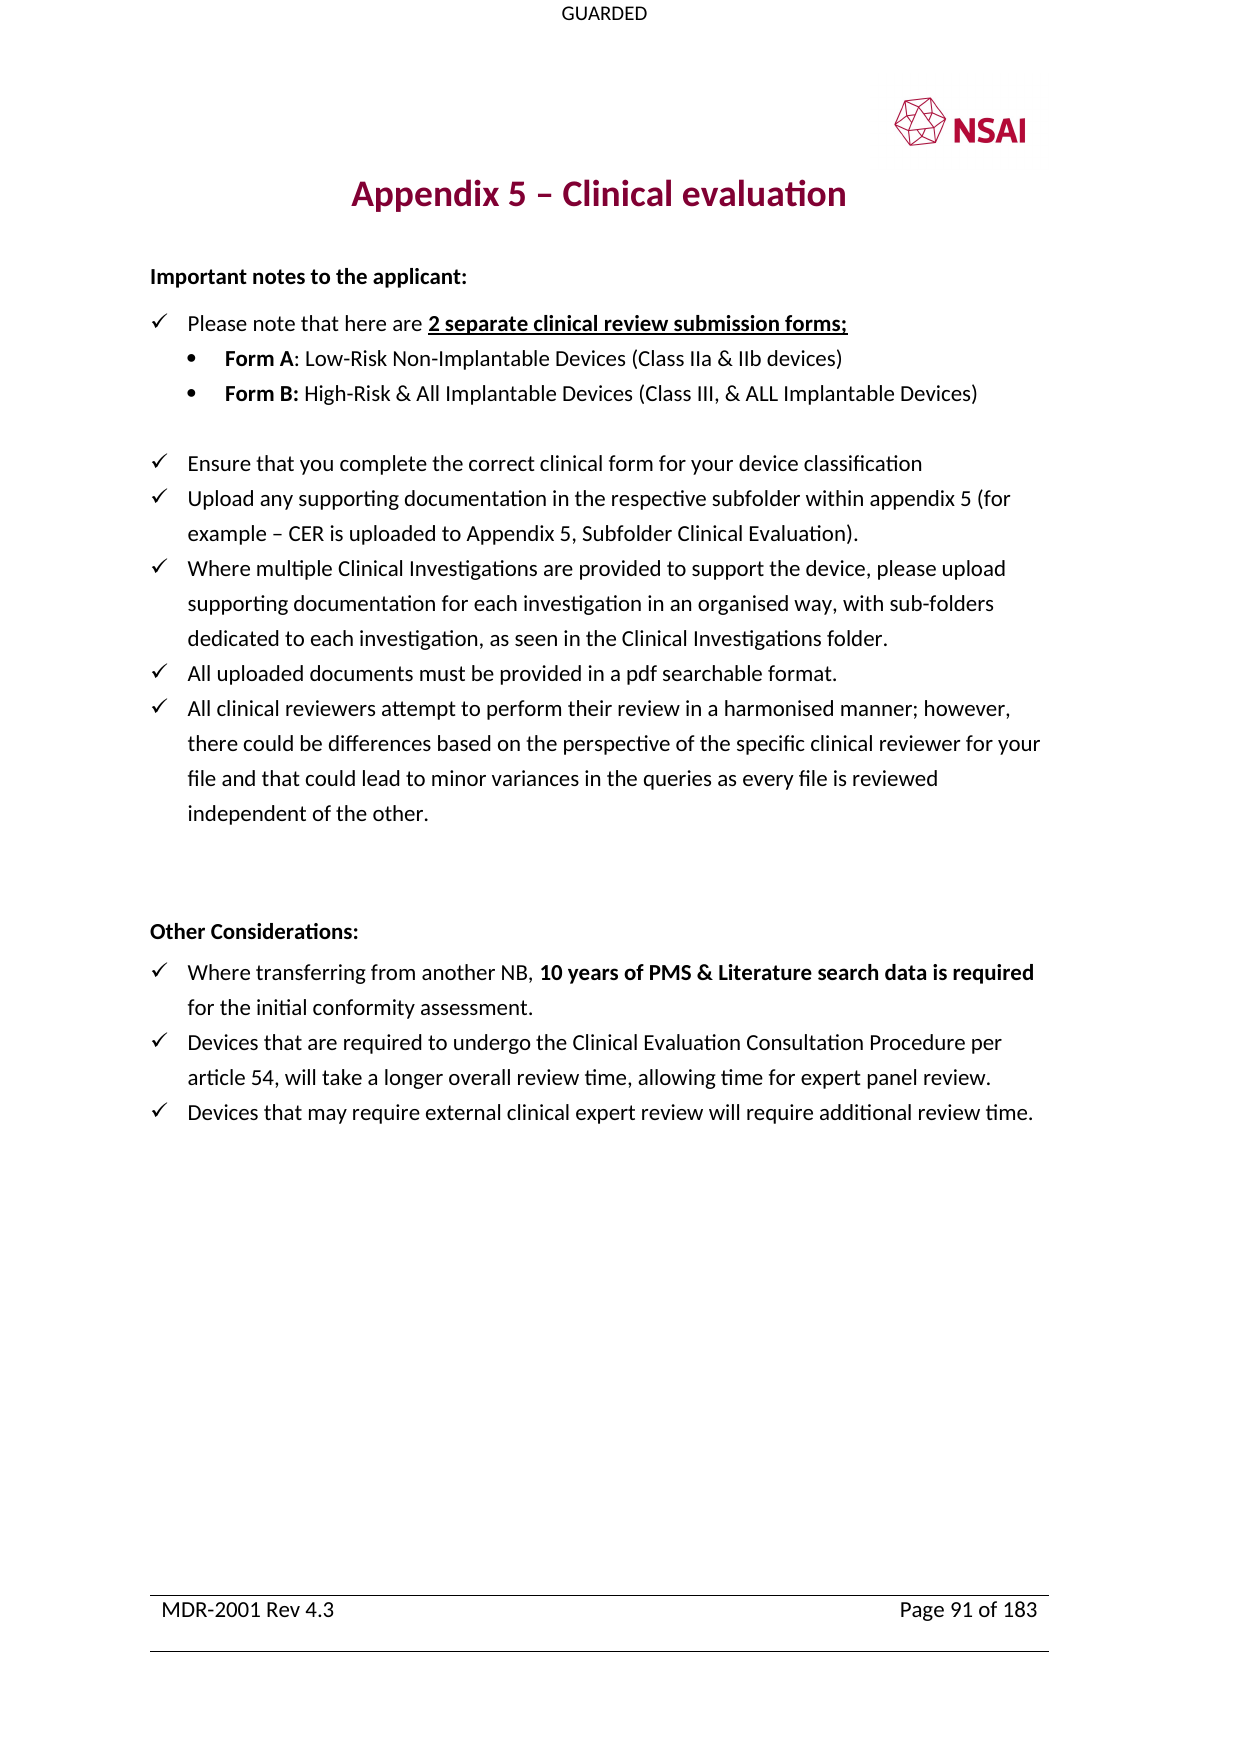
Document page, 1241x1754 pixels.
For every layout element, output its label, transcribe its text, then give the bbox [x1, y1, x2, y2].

list Please note that here are 2 separate clinical review submission forms; [150, 309, 1048, 337]
list Devices that are required to undergo the Clinical Evaluation Consultation Procedure per article 54, will take a longer overall review time, allowing time for expert panel review. [150, 1028, 1048, 1091]
list Form B: High-Risk & All Implantable Devices (Class III, & ALL Implantable Devices) [187, 379, 1048, 407]
list Where multiple Clinical Investigations are provided to support the device, please upload supporting documentation for each investigation in an organised way, with sub-folders dedicated to each investigation, as seen in the Clinical Investigations folder. [150, 554, 1048, 652]
list Where transferring from another NB, 10 years of PMS & Literature search data is required for the initial conformity assessment. [150, 958, 1048, 1021]
list Form A: Low-Risk Non-Implantable Devices (Class IIa & IIb devices) [187, 344, 1048, 372]
text Other Considerations: [150, 917, 1048, 945]
subtitle Appendix 5 – Clinical evaluation [150, 170, 1048, 216]
text Important notes to the applicant: [150, 262, 1048, 291]
list Devices that may require external clinical expert review will require additional review time. [150, 1098, 1048, 1126]
list All uploaded documents must be provided in a pdf searchable format. [150, 659, 1048, 687]
list Upload any supporting documentation in the respective subfolder within appendix 5 (for example – CER is uploaded to Appendix 5, Subfolder Clinical Evaluation). [150, 484, 1048, 547]
list All clinical reviewers attempt to perform their review in a harmonised manner; however, there could be differences based on the perspective of the specific clinical reviewer for your file and that could lead to minor variances in the queries as every file is reviewed independent of the other. [150, 694, 1048, 827]
picture [870, 73, 1049, 170]
list Ensure that you complete the correct clinical form for your device classification [150, 449, 1048, 477]
